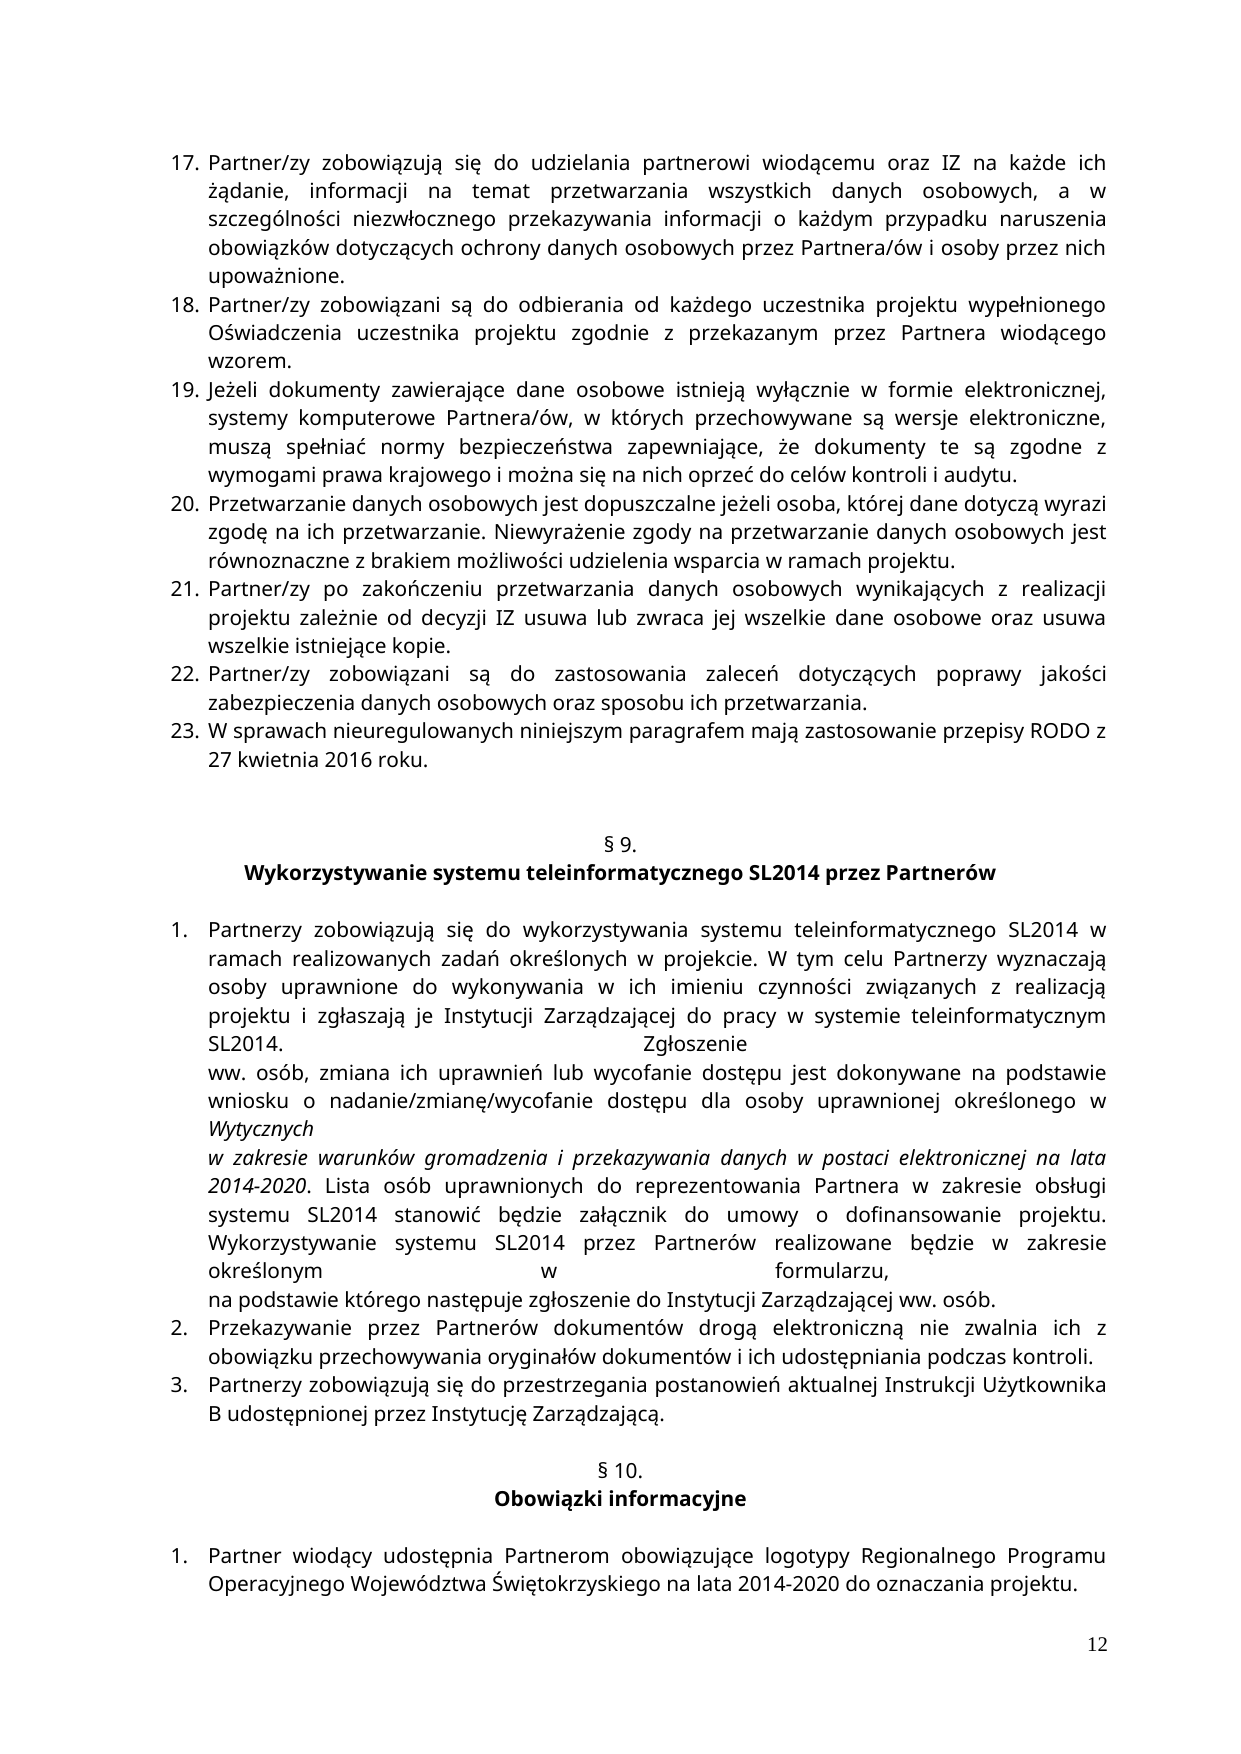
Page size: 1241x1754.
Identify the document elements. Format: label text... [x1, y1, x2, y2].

list Partner/zy zobowiązują się do udzielania partnerowi wiodącemu oraz IZ na każde ich żądanie, informacji na temat przetwarzania wszystkich danych osobowych, a w szczególności niezwłocznego przekazywania informacji o każdym przypadku naruszenia obowiązków dotyczących ochrony danych osobowych przez Partnera/ów i osoby przez nich upoważnione. [170, 148, 1107, 290]
list Partnerzy zobowiązują się do wykorzystywania systemu teleinformatycznego SL2014 w ramach realizowanych zadań określonych w projekcie. W tym celu Partnerzy wyznaczają osoby uprawnione do wykonywania w ich imieniu czynności związanych z realizacją projektu i zgłaszają je Instytucji Zarządzającej do pracy w systemie teleinformatycznym SL2014. Zgłoszenie ww. osób, zmiana ich uprawnień lub wycofanie dostępu jest dokonywane na podstawie wniosku o nadanie/zmianę/wycofanie dostępu dla osoby uprawnionej określonego w Wytycznych w zakresie warunków gromadzenia i przekazywania danych w postaci elektronicznej na lata 2014-2020. Lista osób uprawnionych do reprezentowania Partnera w zakresie obsługi systemu SL2014 stanowić będzie załącznik do umowy o dofinansowanie projektu. Wykorzystywanie systemu SL2014 przez Partnerów realizowane będzie w zakresie określonym w formularzu, na podstawie którego następuje zgłoszenie do Instytucji Zarządzającej ww. osób. [170, 915, 1107, 1313]
list Partnerzy zobowiązują się do przestrzegania postanowień aktualnej Instrukcji Użytkownika B udostępnionej przez Instytucję Zarządzającą. [170, 1370, 1107, 1427]
list Partner wiodący udostępnia Partnerom obowiązujące logotypy Regionalnego Programu Operacyjnego Województwa Świętokrzyskiego na lata 2014-2020 do oznaczania projektu. [170, 1541, 1107, 1598]
list Partner/zy po zakończeniu przetwarzania danych osobowych wynikających z realizacji projektu zależnie od decyzji IZ usuwa lub zwraca jej wszelkie dane osobowe oraz usuwa wszelkie istniejące kopie. [170, 574, 1107, 659]
list W sprawach nieuregulowanych niniejszym paragrafem mają zastosowanie przepisy RODO z 27 kwietnia 2016 roku. [170, 716, 1107, 773]
list Partner/zy zobowiązani są do odbierania od każdego uczestnika projektu wypełnionego Oświadczenia uczestnika projektu zgodnie z przekazanym przez Partnera wiodącego wzorem. [170, 290, 1107, 375]
list Partner/zy zobowiązani są do zastosowania zaleceń dotyczących poprawy jakości zabezpieczenia danych osobowych oraz sposobu ich przetwarzania. [170, 659, 1107, 716]
text Obowiązki informacyjne [133, 1484, 1107, 1513]
list Przetwarzanie danych osobowych jest dopuszczalne jeżeli osoba, której dane dotyczą wyrazi zgodę na ich przetwarzanie. Niewyrażenie zgody na przetwarzanie danych osobowych jest równoznaczne z brakiem możliwości udzielenia wsparcia w ramach projektu. [170, 489, 1107, 574]
text § 9. [133, 830, 1107, 858]
text § 10. [133, 1456, 1107, 1484]
list Jeżeli dokumenty zawierające dane osobowe istnieją wyłącznie w formie elektronicznej, systemy komputerowe Partnera/ów, w których przechowywane są wersje elektroniczne, muszą spełniać normy bezpieczeństwa zapewniające, że dokumenty te są zgodne z wymogami prawa krajowego i można się na nich oprzeć do celów kontroli i audytu. [170, 375, 1107, 489]
text Wykorzystywanie systemu teleinformatycznego SL2014 przez Partnerów [133, 858, 1107, 887]
list Przekazywanie przez Partnerów dokumentów drogą elektroniczną nie zwalnia ich z obowiązku przechowywania oryginałów dokumentów i ich udostępniania podczas kontroli. [170, 1313, 1107, 1370]
